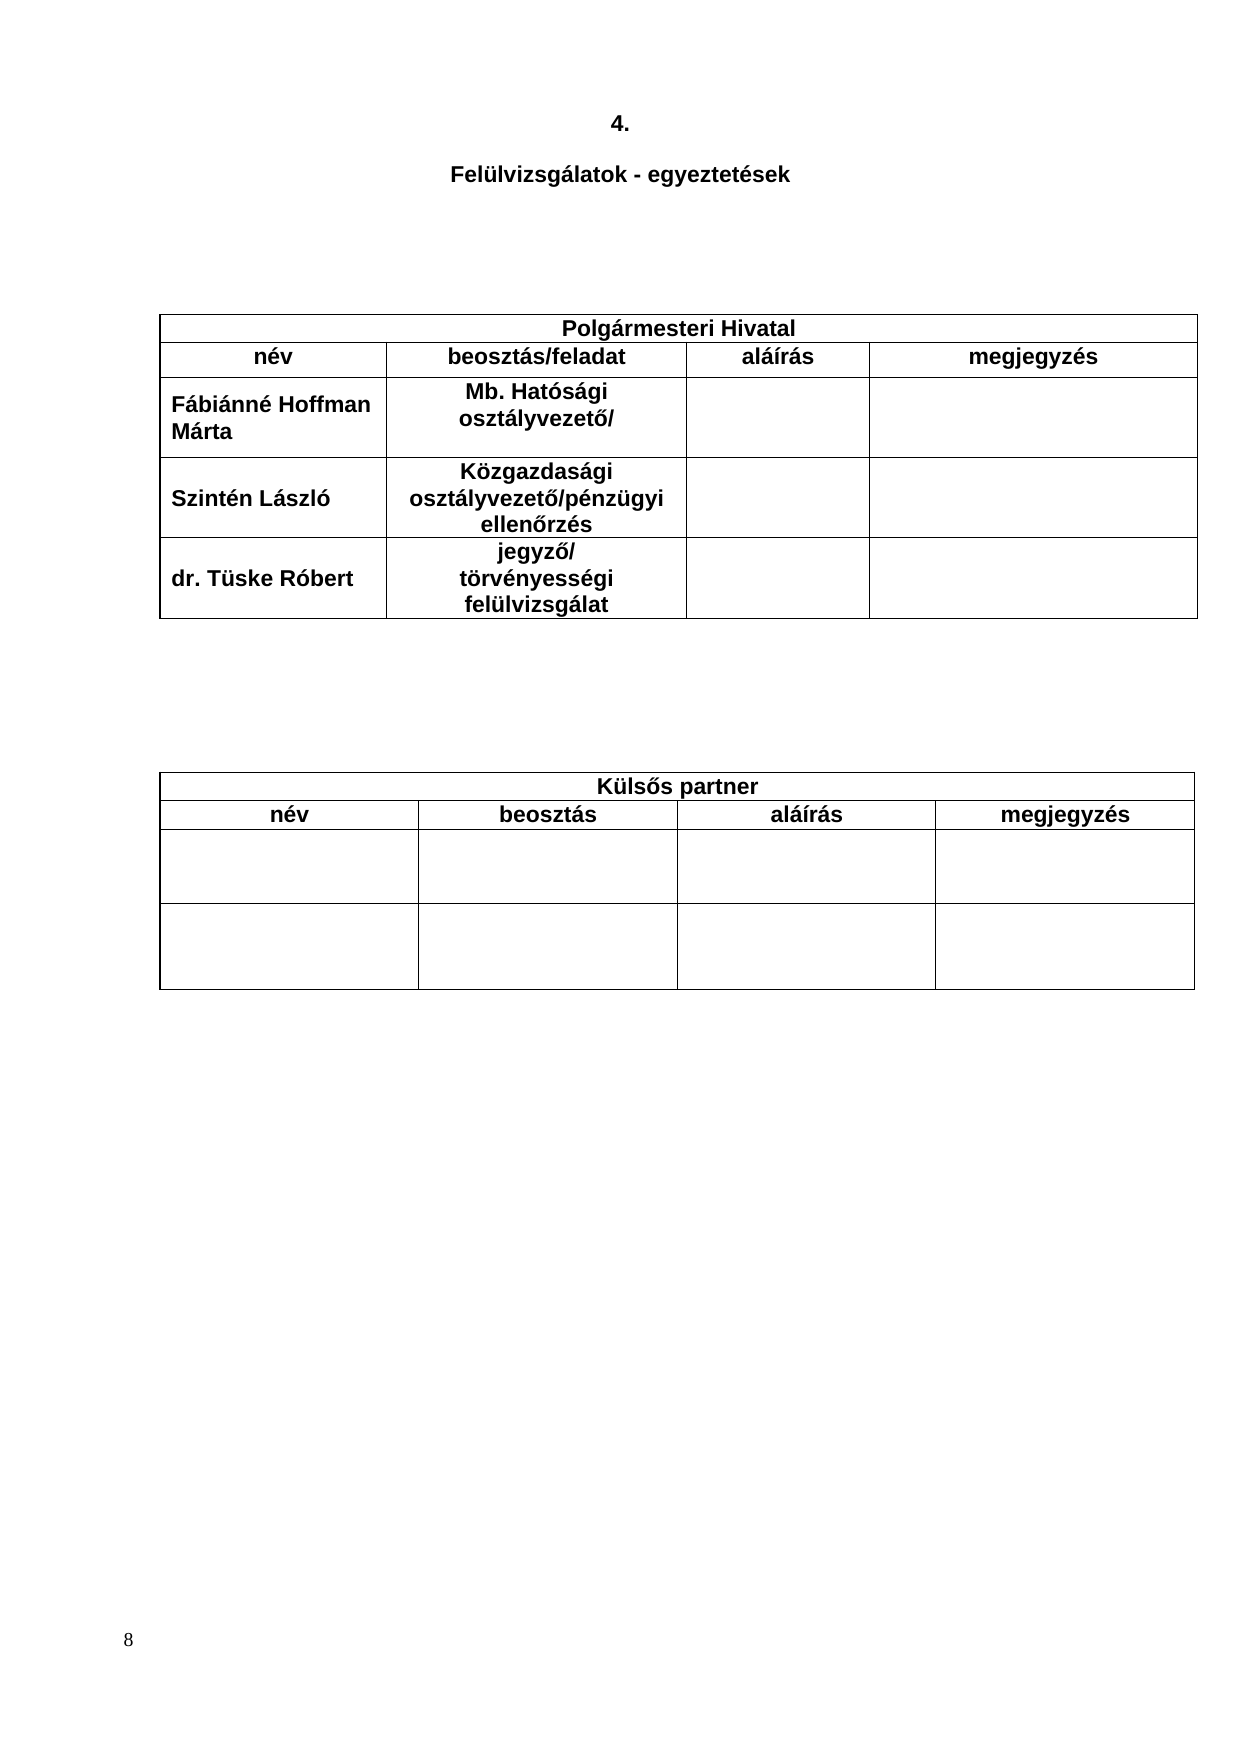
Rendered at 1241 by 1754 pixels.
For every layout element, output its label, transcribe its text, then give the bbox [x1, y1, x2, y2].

table_cell név [161, 801, 418, 829]
table_header Külsős partner [161, 773, 1194, 800]
table_cell [678, 830, 935, 903]
table_cell aláírás [678, 801, 935, 829]
text Felülvizsgálatok - egyeztetések [159, 161, 1081, 187]
table_cell dr. Tüske Róbert [161, 538, 386, 617]
table_header Polgármesteri Hivatal [161, 315, 1197, 342]
table_cell [687, 458, 869, 537]
table_cell [687, 378, 869, 457]
table_cell [870, 538, 1197, 617]
table_cell [678, 904, 935, 989]
table_cell Szintén László [161, 458, 386, 537]
table_cell aláírás [687, 343, 869, 377]
table_cell beosztás [419, 801, 677, 829]
table_cell Közgazdasági osztályvezető/pénzügyi ellenőrzés [387, 458, 686, 537]
table_cell [870, 458, 1197, 537]
table_cell Fábiánné Hoffman Márta [161, 378, 386, 457]
table_cell [687, 538, 869, 617]
table_cell Mb. Hatósági osztályvezető/ [387, 378, 686, 457]
text 4. [159, 110, 1081, 136]
table_cell [936, 830, 1194, 903]
table_cell jegyző/ törvényességi felülvizsgálat [387, 538, 686, 617]
table_cell megjegyzés [936, 801, 1194, 829]
table_cell megjegyzés [870, 343, 1197, 377]
table_cell [936, 904, 1194, 989]
table_cell [419, 830, 677, 903]
table_cell név [161, 343, 386, 377]
table_cell [870, 378, 1197, 457]
table_cell [161, 830, 418, 903]
table_cell [419, 904, 677, 989]
table_cell [161, 904, 418, 989]
table_cell beosztás/feladat [387, 343, 686, 377]
